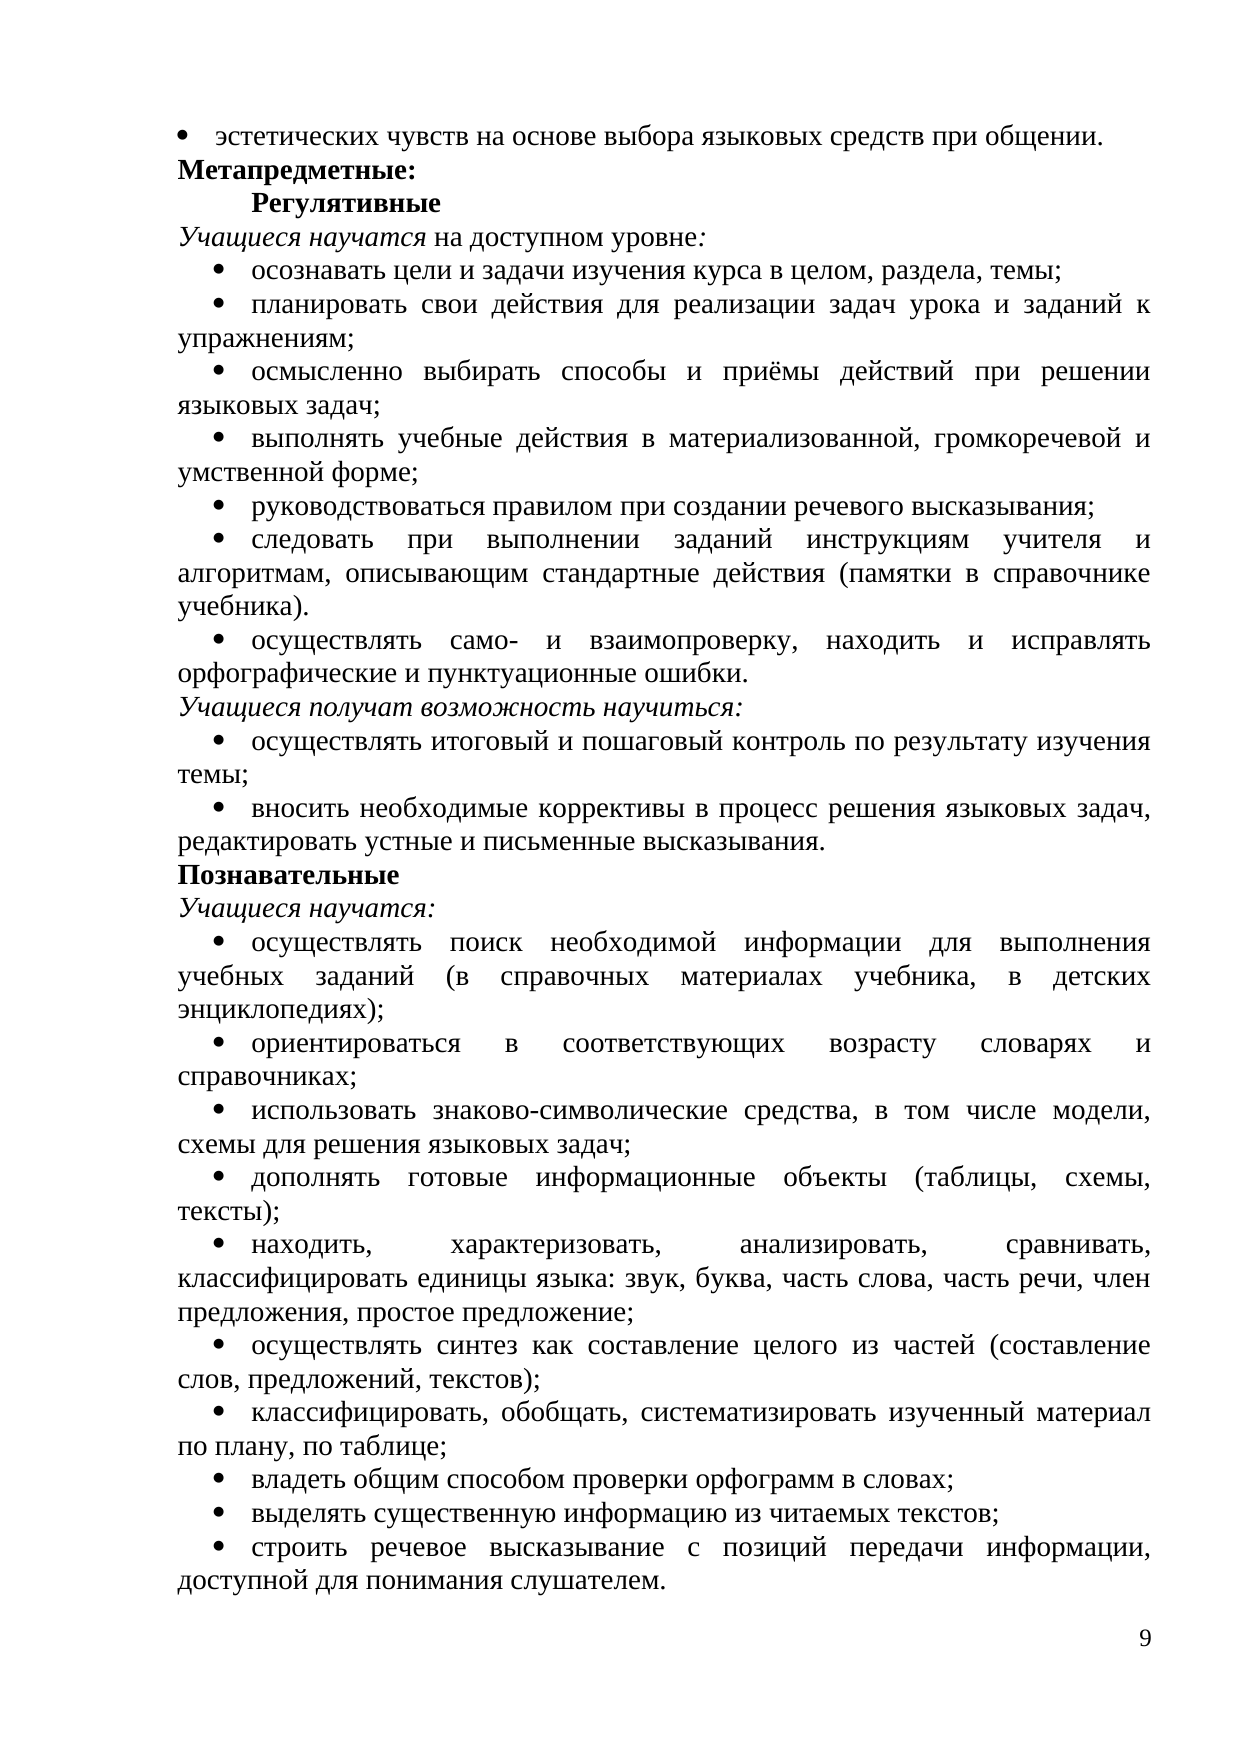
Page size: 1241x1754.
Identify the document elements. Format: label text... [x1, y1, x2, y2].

list осуществлять поиск необходимой информации для выполнения учебных заданий (в справочных материалах учебника, в детских энциклопедиях); [177, 924, 1152, 1025]
list дополнять готовые информационные объекты (таблицы, схемы, тексты); [177, 1159, 1152, 1226]
text Учащиеся научатся на доступном уровне: [177, 219, 1152, 252]
list строить речевое высказывание с позиций передачи информации, доступной для понимания слушателем. [177, 1529, 1152, 1596]
text Регулятивные [177, 185, 1152, 219]
list осуществлять само- и взаимопроверку, находить и исправлять орфографические и пунктуационные ошибки. [177, 622, 1152, 689]
list осуществлять синтез как составление целого из частей (составление слов, предложений, текстов); [177, 1327, 1152, 1394]
list осмысленно выбирать способы и приёмы действий при решении языковых задач; [177, 353, 1152, 420]
list выполнять учебные действия в материализованной, громкоречевой и умственной форме; [177, 420, 1152, 488]
list осознавать цели и задачи изучения курса в целом, раздела, темы; [177, 252, 1152, 286]
text Учащиеся научатся: [177, 891, 1152, 924]
list находить, характеризовать, анализировать, сравнивать, классифицировать единицы языка: звук, буква, часть слова, часть речи, член предложения, простое предложение; [177, 1226, 1152, 1327]
list владеть общим способом проверки орфограмм в словах; [177, 1462, 1152, 1495]
list классифицировать, обобщать, систематизировать изученный материал по плану, по таблице; [177, 1394, 1152, 1462]
list использовать знаково-символические средства, в том числе модели, схемы для решения языковых задач; [177, 1092, 1152, 1159]
text Учащиеся получат возможность научиться: [177, 689, 1152, 723]
text Метапредметные: [177, 152, 1152, 185]
list вносить необходимые коррективы в процесс решения языковых задач, редактировать устные и письменные высказывания. [177, 790, 1152, 857]
list ориентироваться в соответствующих возрасту словарях и справочниках; [177, 1025, 1152, 1092]
list планировать свои действия для реализации задач урока и заданий к упражнениям; [177, 286, 1152, 353]
list следовать при выполнении заданий инструкциям учителя и алгоритмам, описывающим стандартные действия (памятки в справочнике учебника). [177, 521, 1152, 622]
list осуществлять итоговый и пошаговый контроль по результату изучения темы; [177, 723, 1152, 790]
text Познавательные [177, 857, 1152, 891]
list руководствоваться правилом при создании речевого высказывания; [177, 488, 1152, 521]
list выделять существенную информацию из читаемых текстов; [177, 1495, 1152, 1529]
list эстетических чувств на основе выбора языковых средств при общении. [177, 118, 1152, 152]
